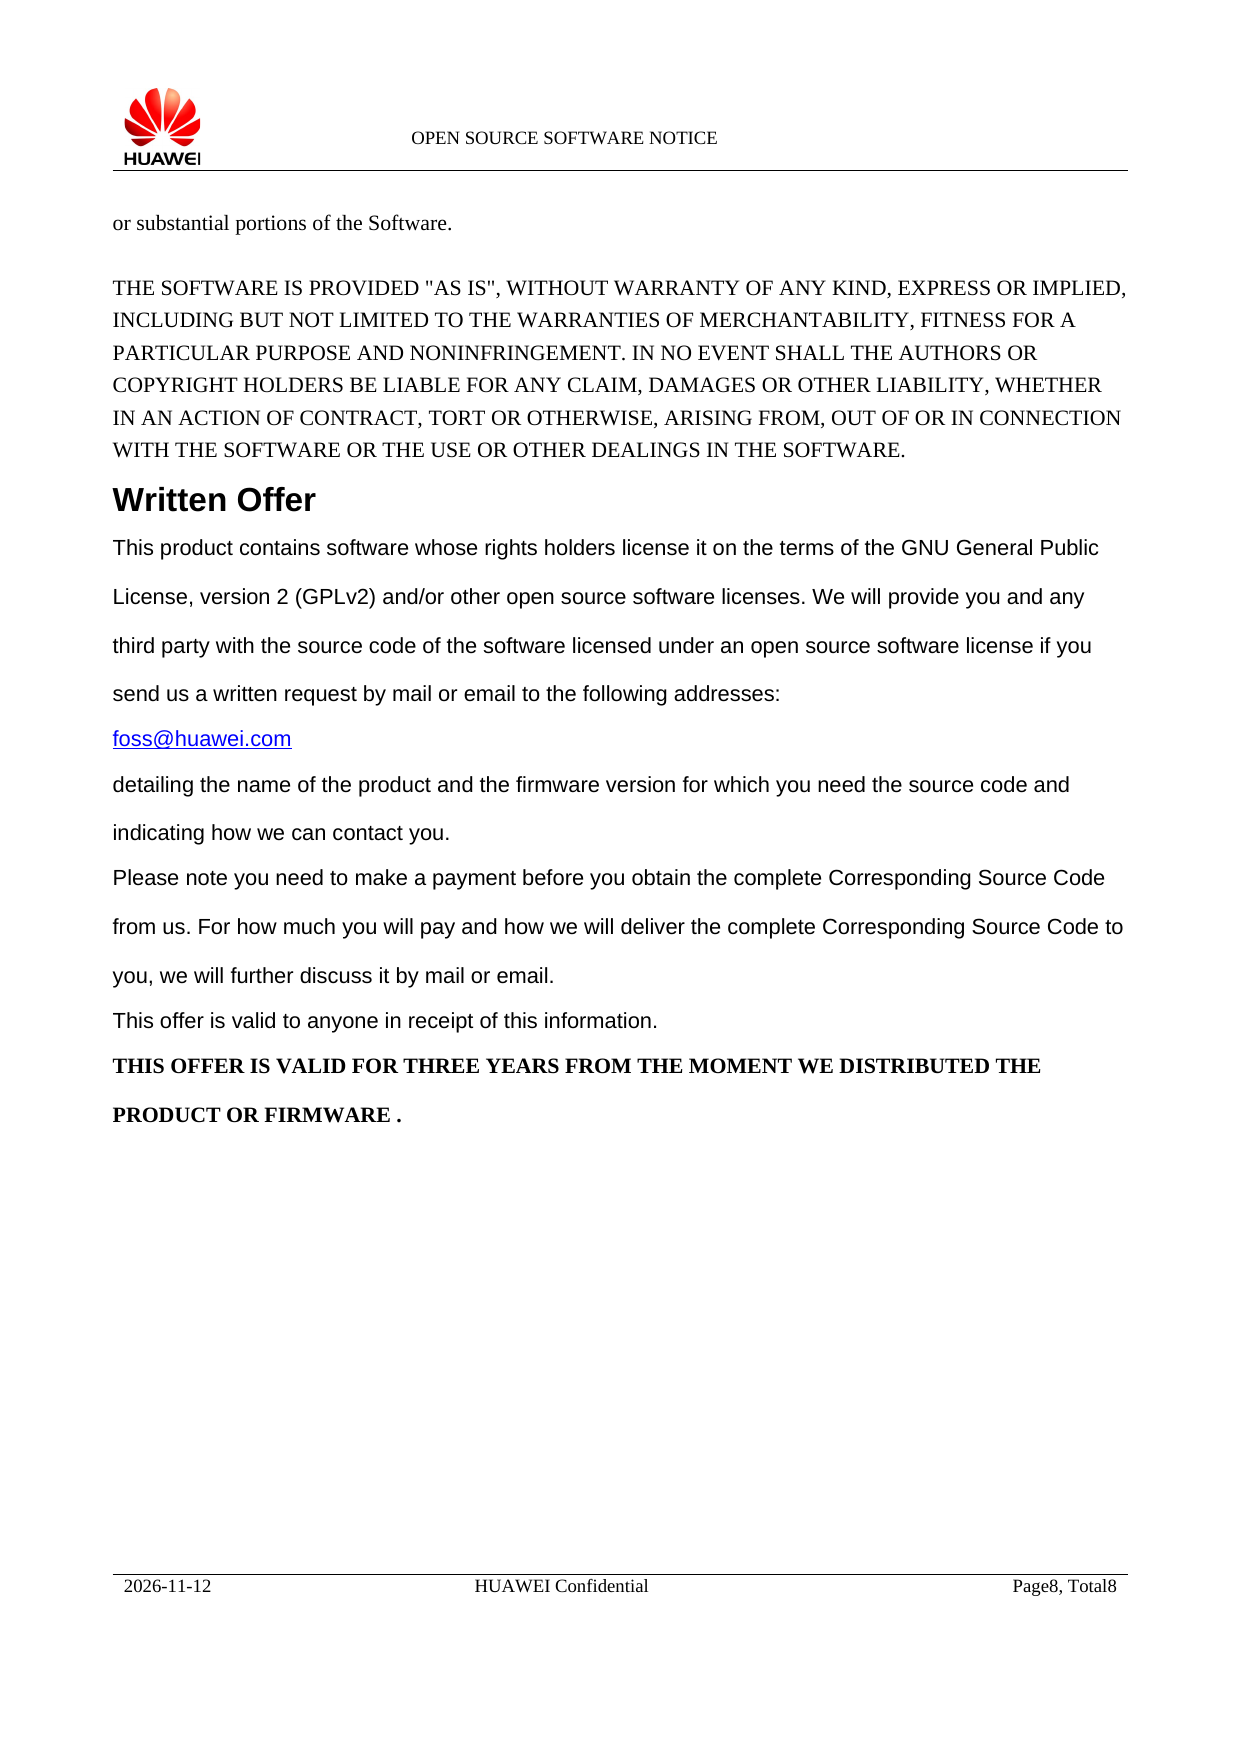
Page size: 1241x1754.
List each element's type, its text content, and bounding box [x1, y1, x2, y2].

text Please note you need to make a payment before you obtain the complete Corresponding Source Code from us. For how much you will pay and how we will deliver the complete Corresponding Source Code to you, we will further discuss it by mail or email. [112, 862, 1128, 992]
text This product contains software whose rights holders license it on the terms of the GNU General Public License, version 2 (GPLv2) and/or other open source software licenses. We will provide you and any third party with the source code of the software licensed under an open source software license if you send us a written request by mail or email to the following addresses: [112, 531, 1128, 710]
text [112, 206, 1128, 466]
text foss@huawei.com [112, 723, 1128, 755]
text This offer is valid to anyone in receipt of this information. [112, 1004, 1128, 1037]
text This offer is valid for three years from the moment we distributed the product or firmware . [112, 1049, 1128, 1131]
text detailing the name of the product and the firmware version for which you need the source code and indicating how we can contact you. [112, 768, 1128, 849]
picture [124, 88, 201, 165]
text Written Offer [112, 466, 1128, 531]
